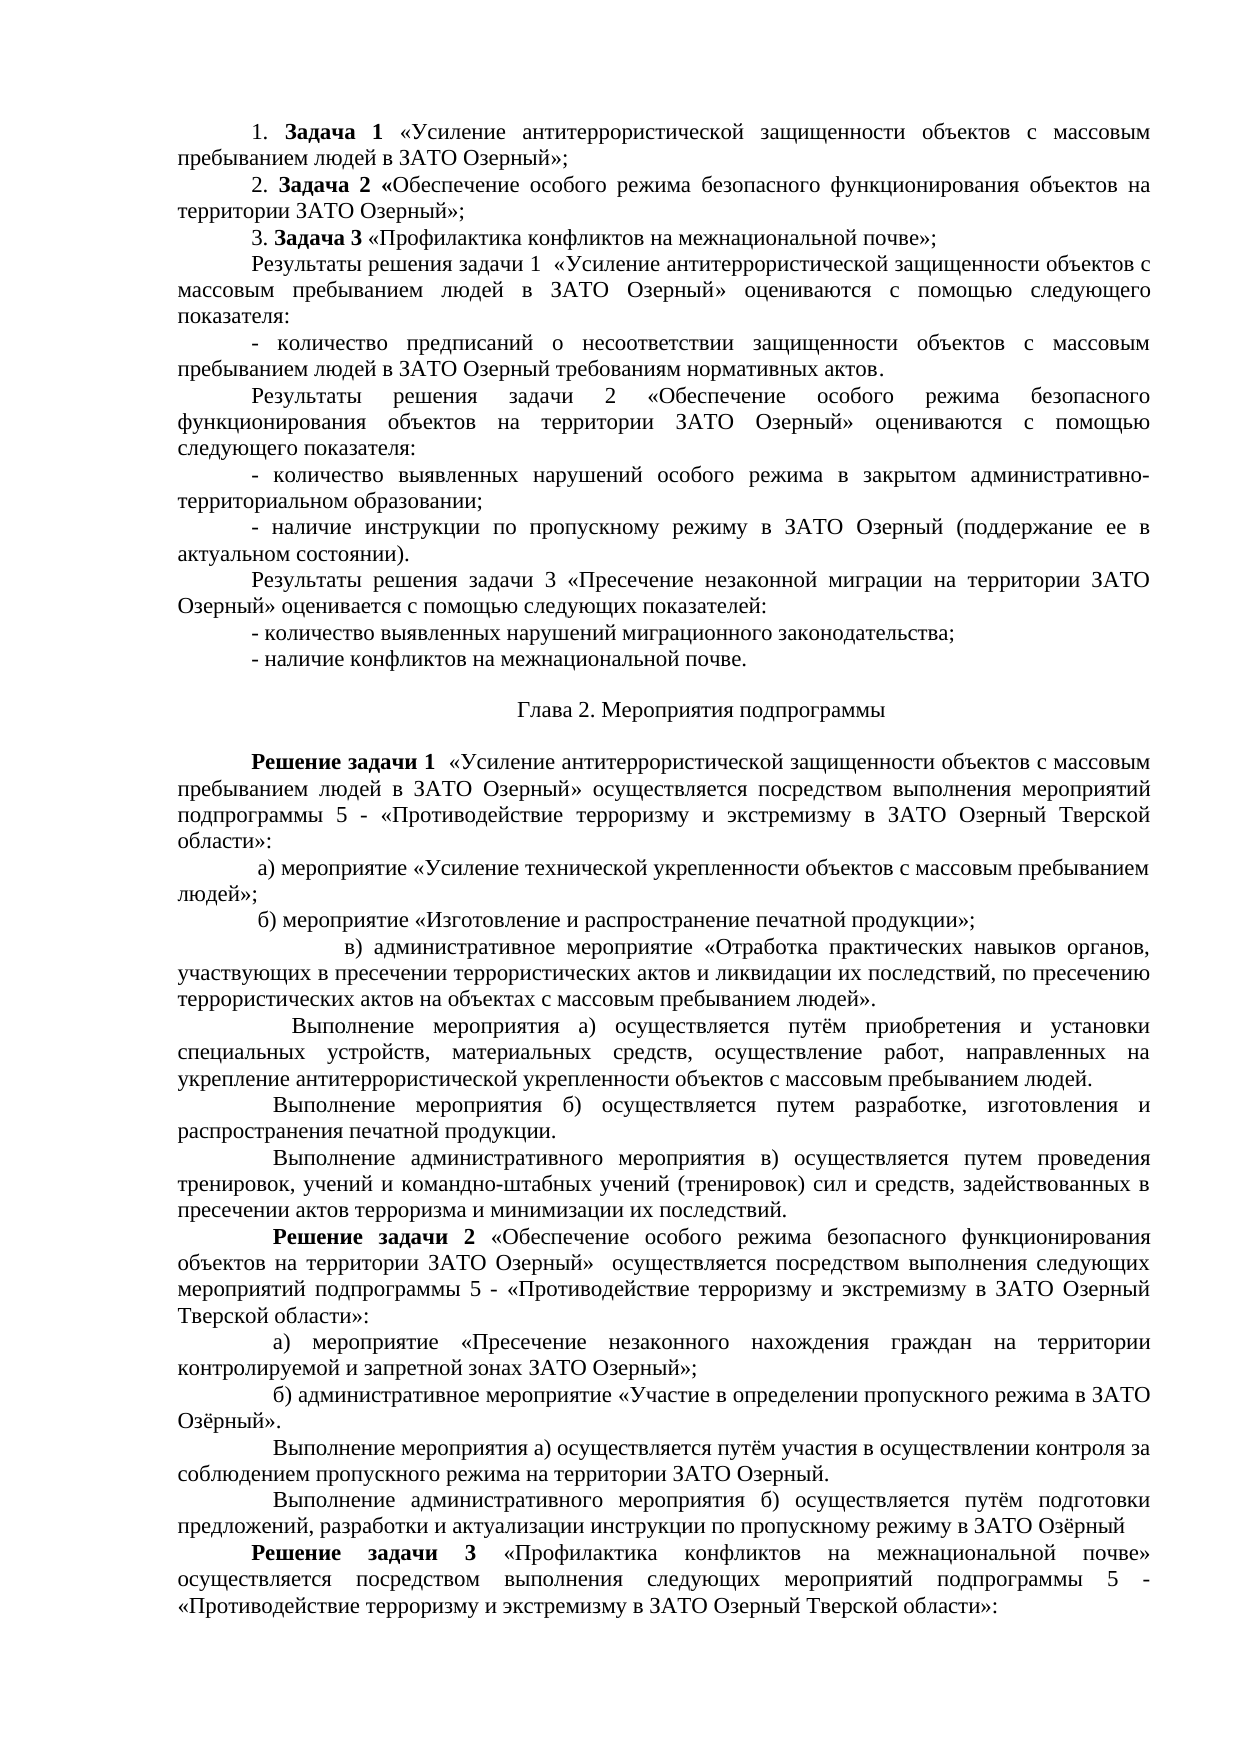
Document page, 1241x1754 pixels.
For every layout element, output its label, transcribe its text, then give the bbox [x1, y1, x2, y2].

text 3. Задача 3 «Профилактика конфликтов на межнациональной почве»; [177, 223, 1152, 250]
text Результаты решения задачи 2 «Обеспечение особого режима безопасного функционирования объектов на территории ЗАТО Озерный» оцениваются с помощью следующего показателя: [177, 382, 1152, 461]
text а) мероприятие «Усиление технической укрепленности объектов с массовым пребыванием людей»; [177, 854, 1152, 906]
text Результаты решения задачи 3 «Пресечение незаконной миграции на территории ЗАТО Озерный» оценивается с помощью следующих показателей: [177, 566, 1152, 619]
text Выполнение административного мероприятия в) осуществляется путем проведения тренировок, учений и командно-штабных учений (тренировок) сил и средств, задействованных в пресечении актов терроризма и минимизации их последствий. [177, 1144, 1152, 1223]
text Решение задачи 3 «Профилактика конфликтов на межнациональной почве» осуществляется посредством выполнения следующих мероприятий подпрограммы 5 - «Противодействие терроризму и экстремизму в ЗАТО Озерный Тверской области»: [177, 1539, 1152, 1618]
text Выполнение мероприятия а) осуществляется путём приобретения и установки специальных устройств, материальных средств, осуществление работ, направленных на укрепление антитеррористической укрепленности объектов с массовым пребыванием людей. [177, 1012, 1152, 1091]
text Выполнение административного мероприятия б) осуществляется путём подготовки предложений, разработки и актуализации инструкции по пропускному режиму в ЗАТО Озёрный [177, 1486, 1152, 1539]
text в) административное мероприятие «Отработка практических навыков органов, участвующих в пресечении террористических актов и ликвидации их последствий, по пресечению террористических актов на объектах с массовым пребыванием людей». [177, 933, 1152, 1012]
text б) административное мероприятие «Участие в определении пропускного режима в ЗАТО Озёрный». [177, 1381, 1152, 1433]
text Решение задачи 1 «Усиление антитеррористической защищенности объектов с массовым пребыванием людей в ЗАТО Озерный» осуществляется посредством выполнения мероприятий подпрограммы 5 - «Противодействие терроризму и экстремизму в ЗАТО Озерный Тверской области»: [177, 748, 1152, 854]
text - наличие инструкции по пропускному режиму в ЗАТО Озерный (поддержание ее в актуальном состоянии). [177, 513, 1152, 566]
text - наличие конфликтов на межнациональной почве. [177, 645, 1152, 672]
text а) мероприятие «Пресечение незаконного нахождения граждан на территории контролируемой и запретной зонах ЗАТО Озерный»; [177, 1328, 1152, 1381]
text - количество выявленных нарушений особого режима в закрытом административно-территориальном образовании; [177, 461, 1152, 513]
text Решение задачи 2 «Обеспечение особого режима безопасного функционирования объектов на территории ЗАТО Озерный» осуществляется посредством выполнения следующих мероприятий подпрограммы 5 - «Противодействие терроризму и экстремизму в ЗАТО Озерный Тверской области»: [177, 1223, 1152, 1328]
text Выполнение мероприятия б) осуществляется путем разработке, изготовления и распространения печатной продукции. [177, 1091, 1152, 1144]
text Результаты решения задачи 1 «Усиление антитеррористической защищенности объектов с массовым пребыванием людей в ЗАТО Озерный» оцениваются с помощью следующего показателя: [177, 250, 1152, 329]
text 1. Задача 1 «Усиление антитеррористической защищенности объектов с массовым пребыванием людей в ЗАТО Озерный»; [177, 118, 1152, 171]
text Глава 2. Мероприятия подпрограммы [177, 696, 1152, 722]
text Выполнение мероприятия а) осуществляется путём участия в осуществлении контроля за соблюдением пропускного режима на территории ЗАТО Озерный. [177, 1433, 1152, 1486]
text 2. Задача 2 «Обеспечение особого режима безопасного функционирования объектов на территории ЗАТО Озерный»; [177, 171, 1152, 223]
text - количество предписаний о несоответствии защищенности объектов с массовым пребыванием людей в ЗАТО Озерный требованиям нормативных актов. [177, 329, 1152, 382]
text - количество выявленных нарушений миграционного законодательства; [177, 619, 1152, 645]
text б) мероприятие «Изготовление и распространение печатной продукции»; [177, 906, 1152, 933]
